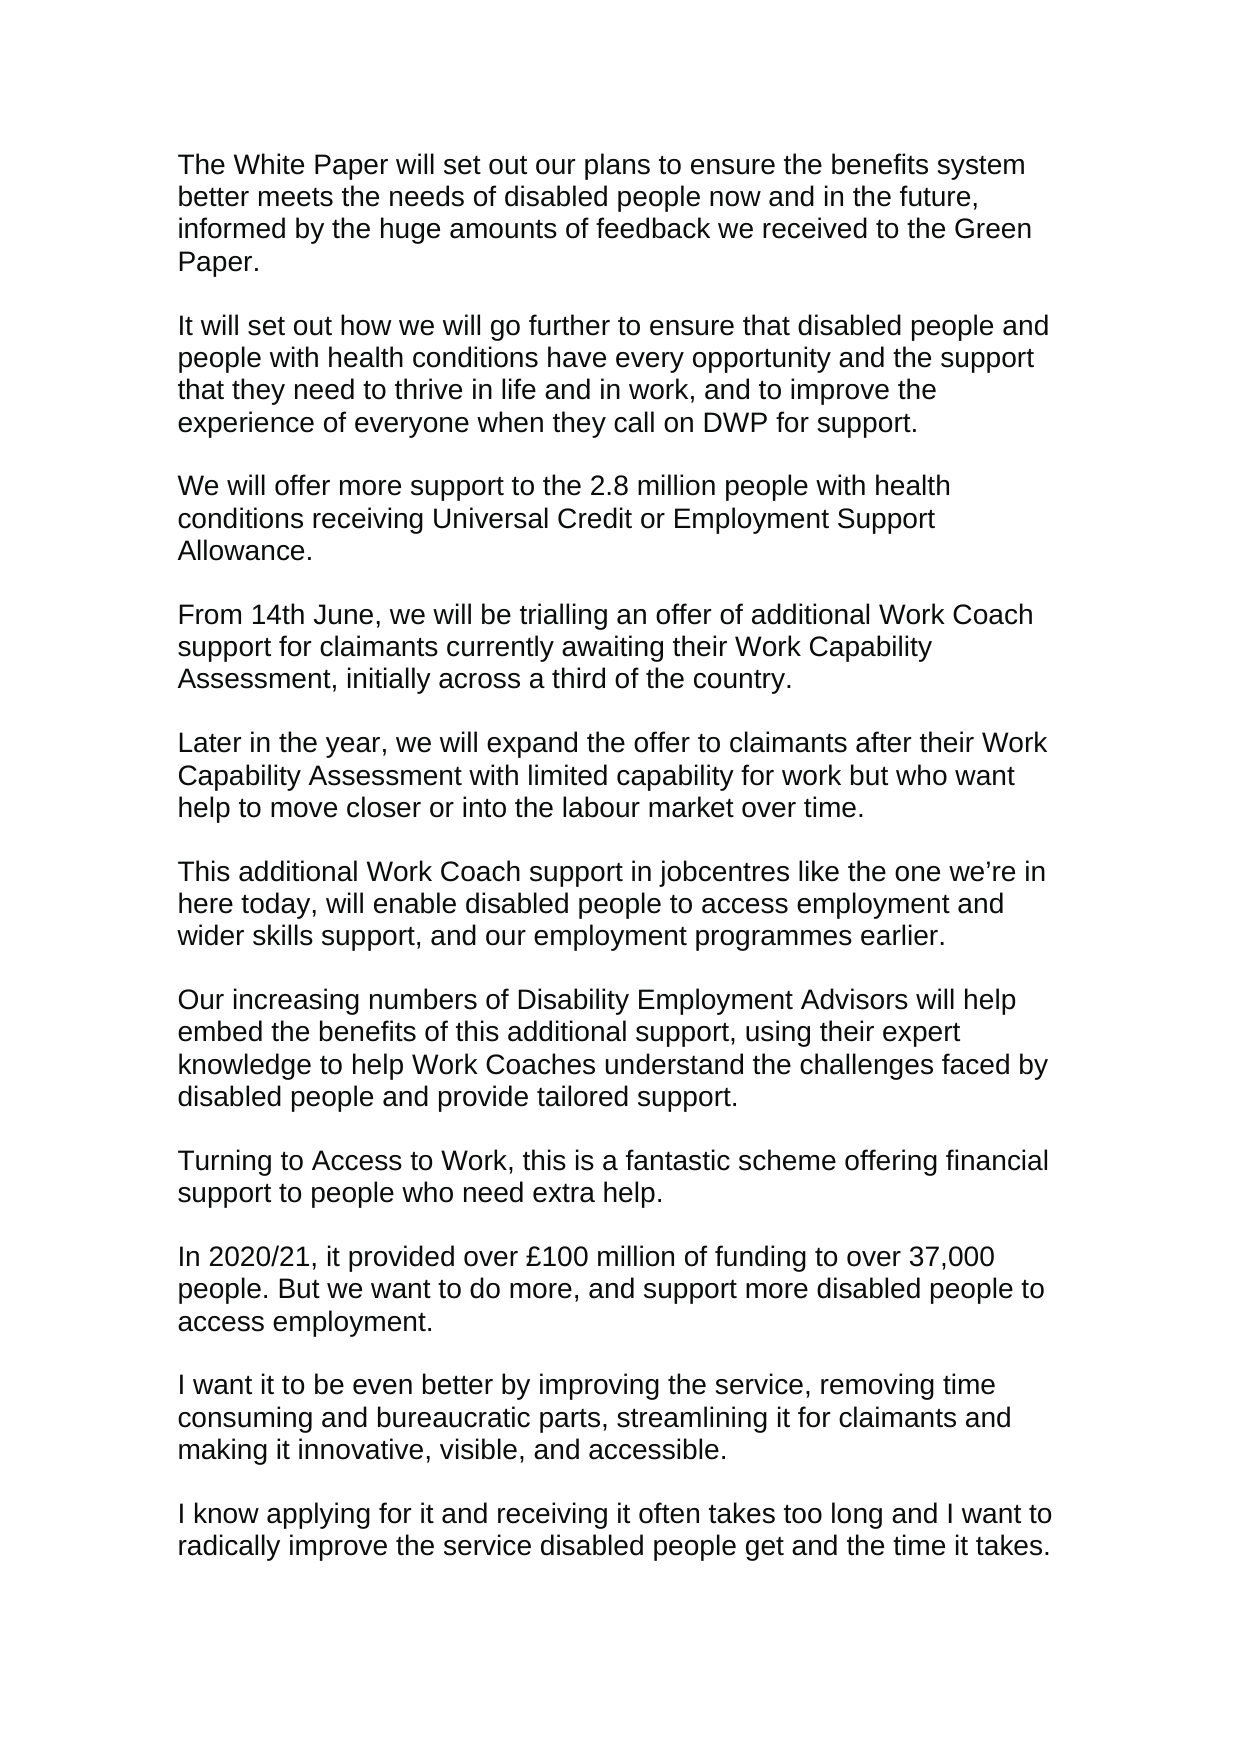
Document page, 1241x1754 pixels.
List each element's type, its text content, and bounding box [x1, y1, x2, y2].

text Later in the year, we will expand the offer to claimants after their Work Capability Assessment with limited capability for work but who want help to move closer or into the labour market over time. [177, 726, 1063, 823]
text This additional Work Coach support in jobcentres like the one we’re in here today, will enable disabled people to access employment and wider skills support, and our employment programmes earlier. [177, 854, 1063, 952]
text From 14th June, we will be trialling an offer of additional Work Coach support for claimants currently awaiting their Work Capability Assessment, initially across a third of the country. [177, 598, 1063, 695]
text I know applying for it and receiving it often takes too long and I want to radically improve the service disabled people get and the time it takes. [177, 1497, 1063, 1562]
text The White Paper will set out our plans to ensure the benefits system better meets the needs of disabled people now and in the future, informed by the huge amounts of feedback we received to the Green Paper. [177, 148, 1063, 277]
text Turning to Access to Work, this is a fantastic scheme offering financial support to people who need extra help. [177, 1144, 1063, 1209]
text It will set out how we will go further to ensure that disabled people and people with health conditions have every opportunity and the support that they need to thrive in life and in work, and to improve the experience of everyone when they call on DWP for support. [177, 308, 1063, 438]
text In 2020/21, it provided over £100 million of funding to over 37,000 people. But we want to do more, and support more disabled people to access employment. [177, 1240, 1063, 1337]
text Our increasing numbers of Disability Employment Advisors will help embed the benefits of this additional support, using their expert knowledge to help Work Coaches understand the challenges faced by disabled people and provide tailored support. [177, 983, 1063, 1113]
text We will offer more support to the 2.8 million people with health conditions receiving Universal Credit or Employment Support Allowance. [177, 469, 1063, 566]
text I want it to be even better by improving the service, removing time consuming and bureaucratic parts, streamlining it for claimants and making it innovative, visible, and accessible. [177, 1368, 1063, 1466]
